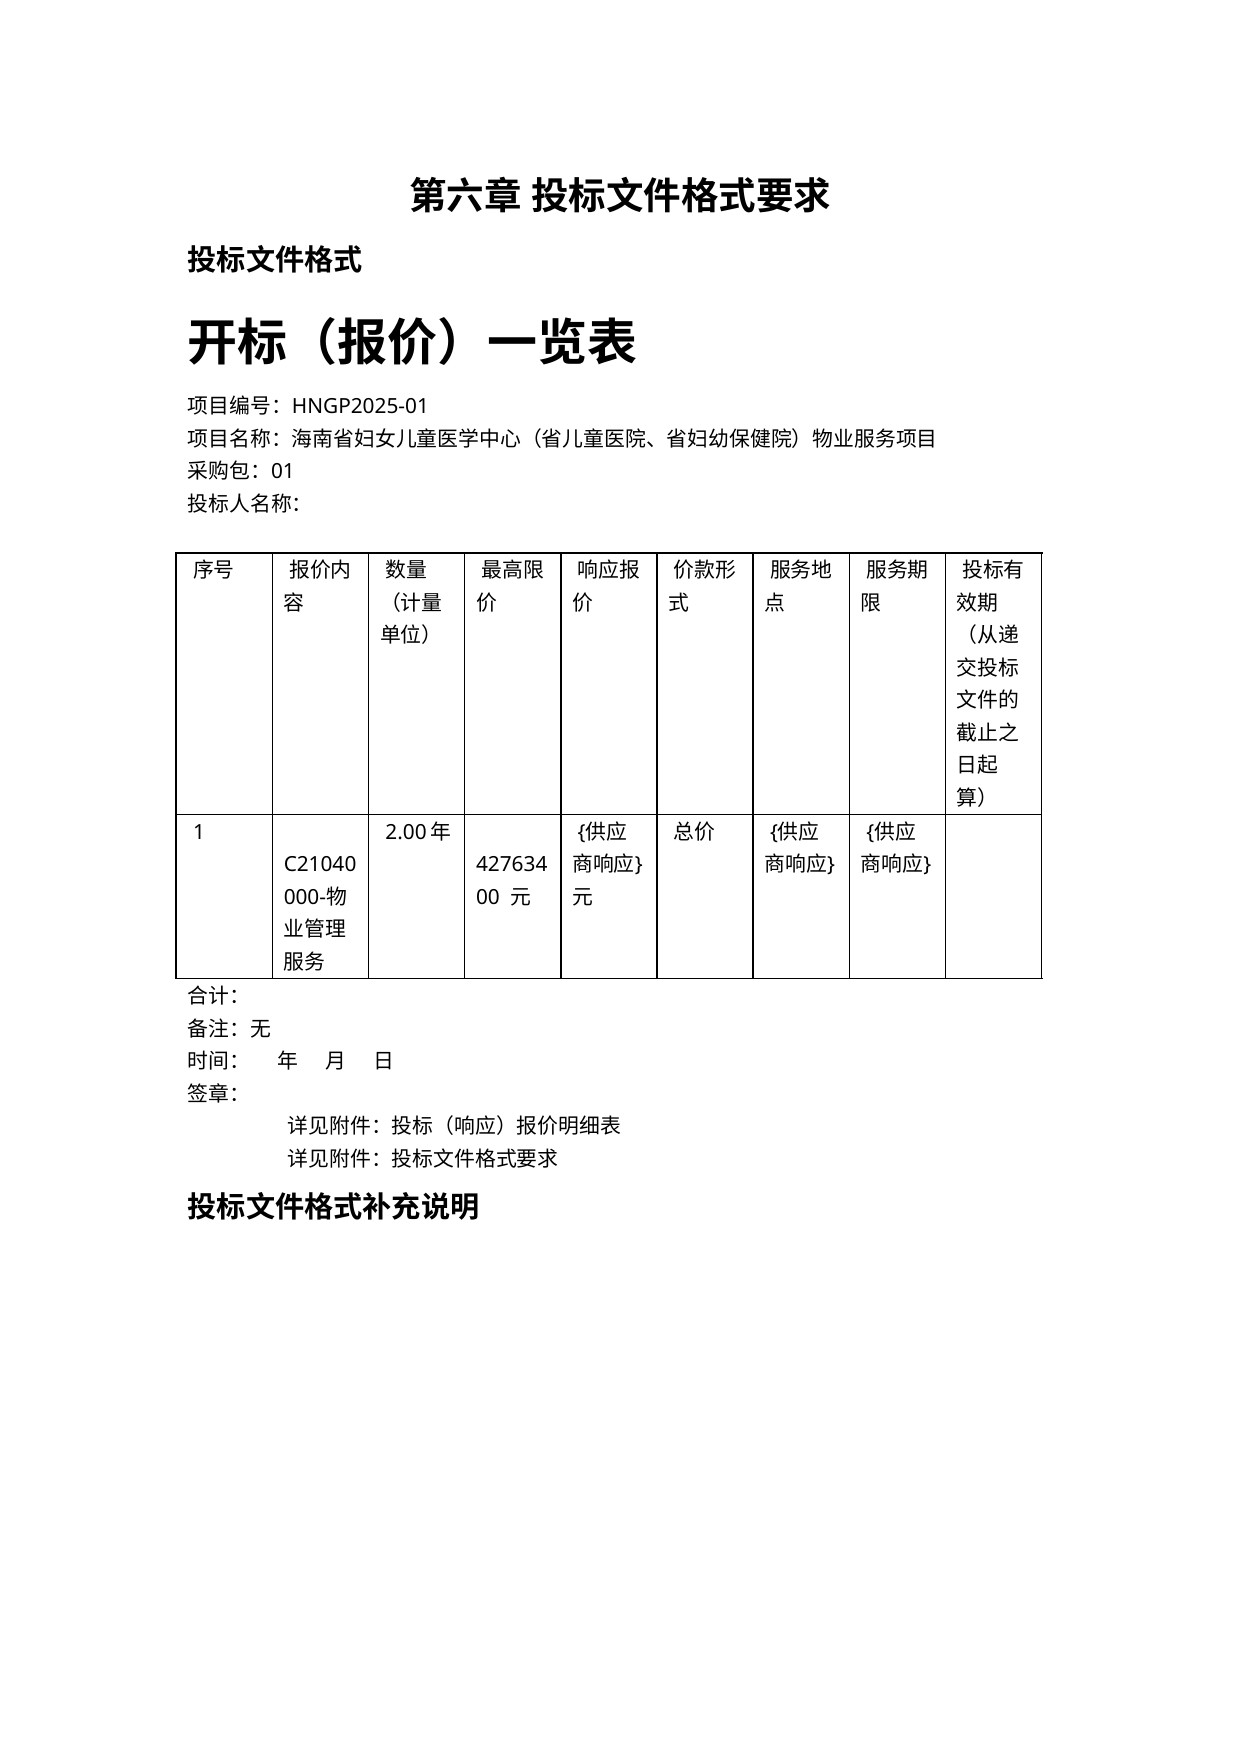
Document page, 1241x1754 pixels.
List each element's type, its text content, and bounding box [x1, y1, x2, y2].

text 投标文件格式 [187, 227, 1053, 292]
table_cell C21040000-物业管理服务 [273, 815, 368, 978]
table_header 投标有效期（从递交投标文件的截止之日起算） [946, 554, 1041, 813]
table_cell {供应商响应} [850, 815, 945, 978]
text 时间： 年 月 日 [187, 1044, 1053, 1077]
table_cell [946, 815, 1041, 978]
text 第六章 投标文件格式要求 [187, 162, 1053, 227]
text 开标（报价）一览表 [187, 292, 1053, 389]
table_header 报价内容 [273, 554, 368, 813]
text 备注：无 [187, 1012, 1053, 1044]
text 投标人名称： [187, 487, 1053, 519]
text 签章： [187, 1077, 1053, 1109]
table_cell 总价 [658, 815, 752, 978]
text 项目名称：海南省妇女儿童医学中心（省儿童医院、省妇幼保健院）物业服务项目 [187, 422, 1053, 454]
text 项目编号：HNGP2025-01 [187, 389, 1053, 422]
text 详见附件：投标（响应）报价明细表 [187, 1109, 1053, 1142]
text 投标文件格式补充说明 [187, 1174, 1053, 1239]
text 合计： [187, 979, 1053, 1012]
text 详见附件：投标文件格式要求 [187, 1142, 1053, 1174]
table_cell {供应商响应} [754, 815, 849, 978]
table_header 价款形式 [658, 554, 752, 813]
table_header 序号 [177, 554, 272, 813]
table_header 数量（计量单位） [369, 554, 464, 813]
table_cell 42763400 元 [465, 815, 560, 978]
table_header 服务地点 [754, 554, 849, 813]
table_header 服务期限 [850, 554, 945, 813]
text 采购包：01 [187, 454, 1053, 487]
table_cell 2.00年 [369, 815, 464, 978]
table_cell {供应商响应} 元 [562, 815, 656, 978]
table_header 响应报价 [562, 554, 656, 813]
table_cell 1 [177, 815, 272, 978]
table_header 最高限价 [465, 554, 560, 813]
